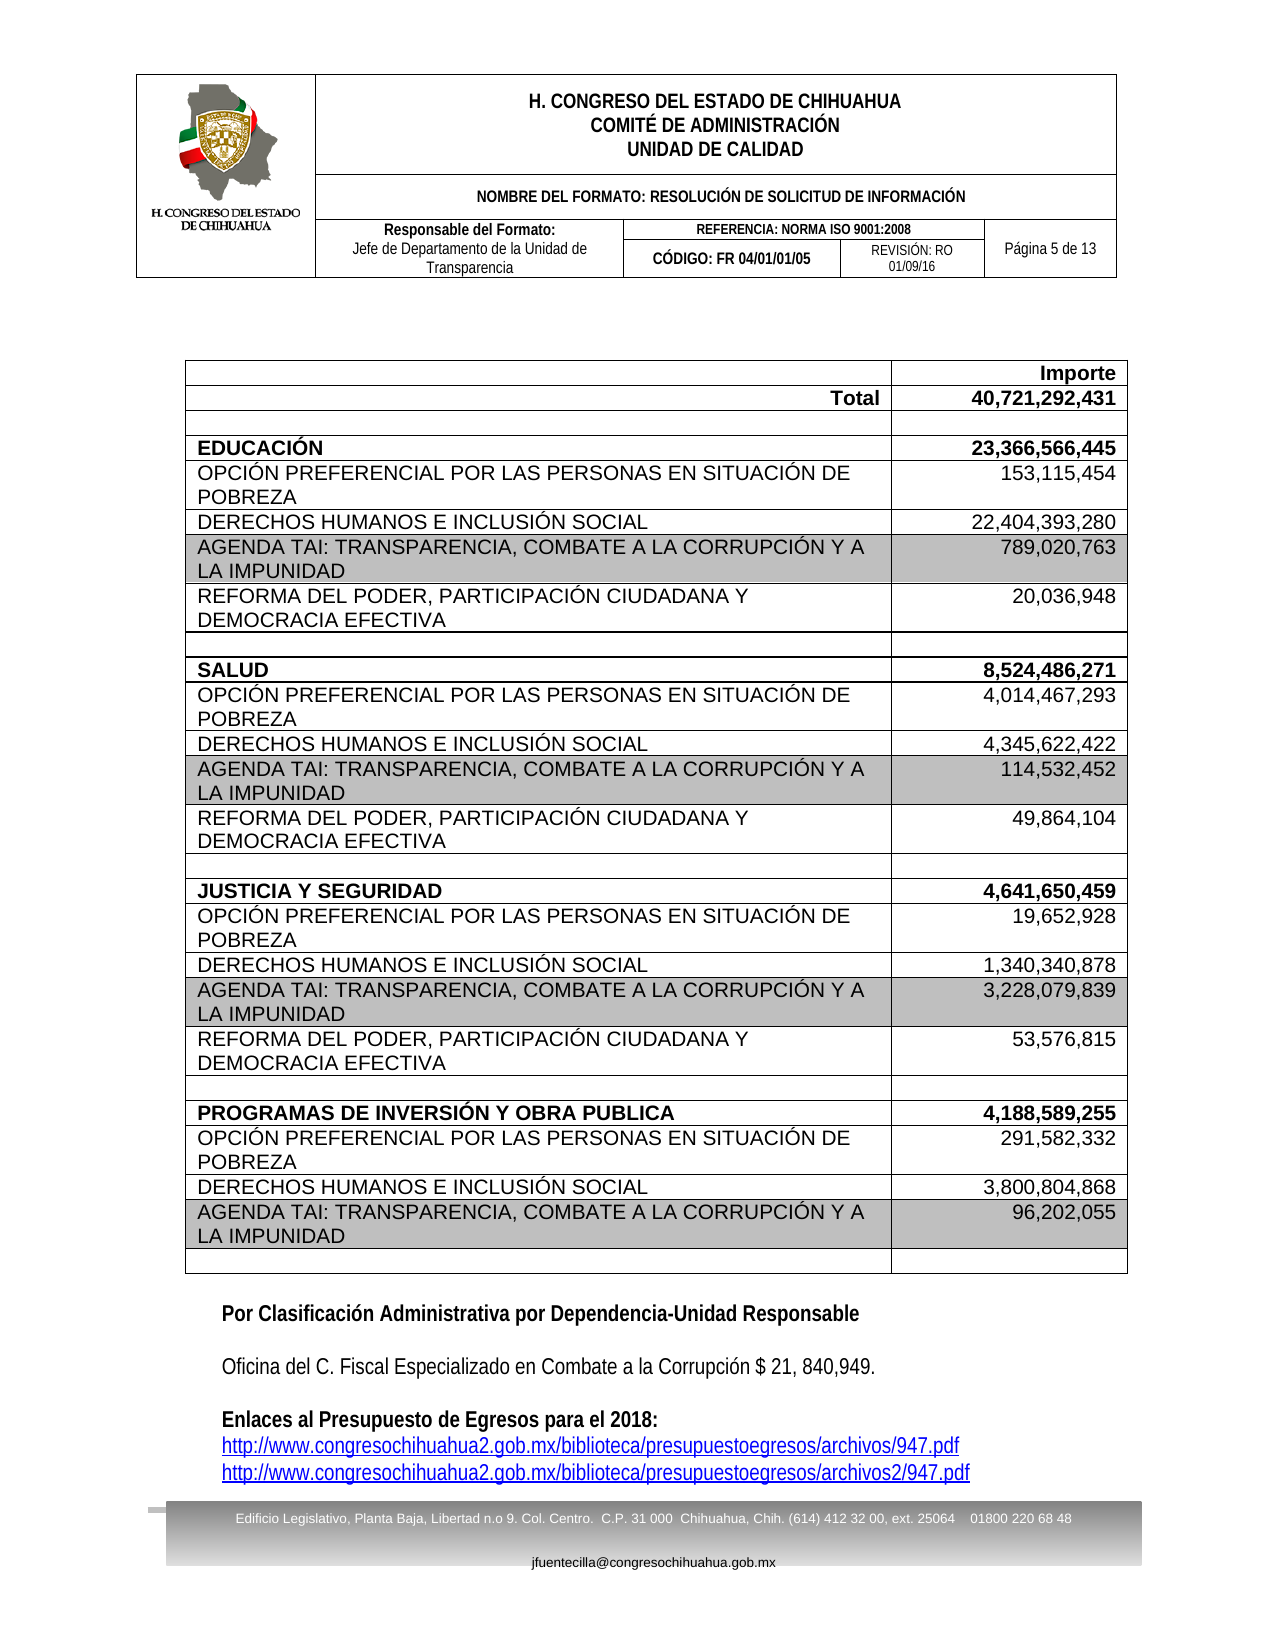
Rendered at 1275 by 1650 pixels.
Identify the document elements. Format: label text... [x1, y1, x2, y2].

table_cell OPCIÓN PREFERENCIAL POR LAS PERSONAS EN SITUACIÓN DE POBREZA [186, 461, 891, 508]
table_cell [186, 854, 891, 878]
table_cell [892, 633, 1127, 656]
table_cell REFORMA DEL PODER, PARTICIPACIÓN CIUDADANA Y DEMOCRACIA EFECTIVA [186, 805, 891, 853]
table_cell 53,576,815 [892, 1027, 1127, 1075]
table_cell 40,721,292,431 [892, 386, 1127, 409]
table_header [186, 361, 891, 384]
table_cell 96,202,055 [892, 1200, 1127, 1248]
table_cell 23,366,566,445 [892, 436, 1127, 459]
table_cell [892, 854, 1127, 878]
table_cell AGENDA TAI: TRANSPARENCIA, COMBATE A LA CORRUPCIÓN Y A LA IMPUNIDAD [186, 535, 891, 582]
table_cell EDUCACIÓN [186, 436, 891, 459]
table_cell Total [186, 386, 891, 409]
table_cell 19,652,928 [892, 904, 1127, 952]
table_cell OPCIÓN PREFERENCIAL POR LAS PERSONAS EN SITUACIÓN DE POBREZA [186, 1126, 891, 1174]
table_cell 1,340,340,878 [892, 953, 1127, 977]
text Oficina del C. Fiscal Especializado en Combate a la Corrupción $ 21, 840,949. [222, 1353, 1127, 1379]
table_cell 20,036,948 [892, 584, 1127, 631]
table_cell 4,345,622,422 [892, 731, 1127, 755]
table_cell 789,020,763 [892, 535, 1127, 582]
text Enlaces al Presupuesto de Egresos para el 2018: [222, 1406, 1127, 1432]
table_cell [186, 1249, 891, 1273]
table_cell PROGRAMAS DE INVERSIÓN Y OBRA PUBLICA [186, 1101, 891, 1125]
table_cell SALUD [186, 658, 891, 681]
text http://www.congresochihuahua2.gob.mx/biblioteca/presupuestoegresos/archivos2/947.pdf [222, 1458, 1127, 1485]
table_cell 114,532,452 [892, 756, 1127, 804]
text Por Clasificación Administrativa por Dependencia-Unidad Responsable [222, 1300, 1127, 1327]
table_cell AGENDA TAI: TRANSPARENCIA, COMBATE A LA CORRUPCIÓN Y A LA IMPUNIDAD [186, 756, 891, 804]
table_cell 153,115,454 [892, 461, 1127, 508]
table_header Importe [892, 361, 1127, 384]
table_cell AGENDA TAI: TRANSPARENCIA, COMBATE A LA CORRUPCIÓN Y A LA IMPUNIDAD [186, 978, 891, 1026]
table_cell 8,524,486,271 [892, 658, 1127, 681]
table_cell 4,641,650,459 [892, 879, 1127, 903]
table_cell REFORMA DEL PODER, PARTICIPACIÓN CIUDADANA Y DEMOCRACIA EFECTIVA [186, 584, 891, 631]
table_cell [892, 1076, 1127, 1100]
table_cell 3,800,804,868 [892, 1175, 1127, 1199]
table_cell [892, 1249, 1127, 1273]
table_cell 291,582,332 [892, 1126, 1127, 1174]
table_cell [892, 411, 1127, 434]
table_cell DERECHOS HUMANOS E INCLUSIÓN SOCIAL [186, 510, 891, 533]
table_cell 3,228,079,839 [892, 978, 1127, 1026]
table_cell JUSTICIA Y SEGURIDAD [186, 879, 891, 903]
table_cell 4,014,467,293 [892, 683, 1127, 730]
table_cell OPCIÓN PREFERENCIAL POR LAS PERSONAS EN SITUACIÓN DE POBREZA [186, 904, 891, 952]
table_cell OPCIÓN PREFERENCIAL POR LAS PERSONAS EN SITUACIÓN DE POBREZA [186, 683, 891, 730]
table_cell DERECHOS HUMANOS E INCLUSIÓN SOCIAL [186, 953, 891, 977]
table_cell DERECHOS HUMANOS E INCLUSIÓN SOCIAL [186, 1175, 891, 1199]
table_cell 4,188,589,255 [892, 1101, 1127, 1125]
text http://www.congresochihuahua2.gob.mx/biblioteca/presupuestoegresos/archivos/947.pdf [222, 1432, 1127, 1458]
picture [142, 75, 310, 242]
table_cell AGENDA TAI: TRANSPARENCIA, COMBATE A LA CORRUPCIÓN Y A LA IMPUNIDAD [186, 1200, 891, 1248]
table_cell [186, 1076, 891, 1100]
table_cell REFORMA DEL PODER, PARTICIPACIÓN CIUDADANA Y DEMOCRACIA EFECTIVA [186, 1027, 891, 1075]
table_cell [186, 633, 891, 656]
table_cell [186, 411, 891, 434]
table_cell 22,404,393,280 [892, 510, 1127, 533]
table_cell DERECHOS HUMANOS E INCLUSIÓN SOCIAL [186, 731, 891, 755]
table_cell 49,864,104 [892, 805, 1127, 853]
